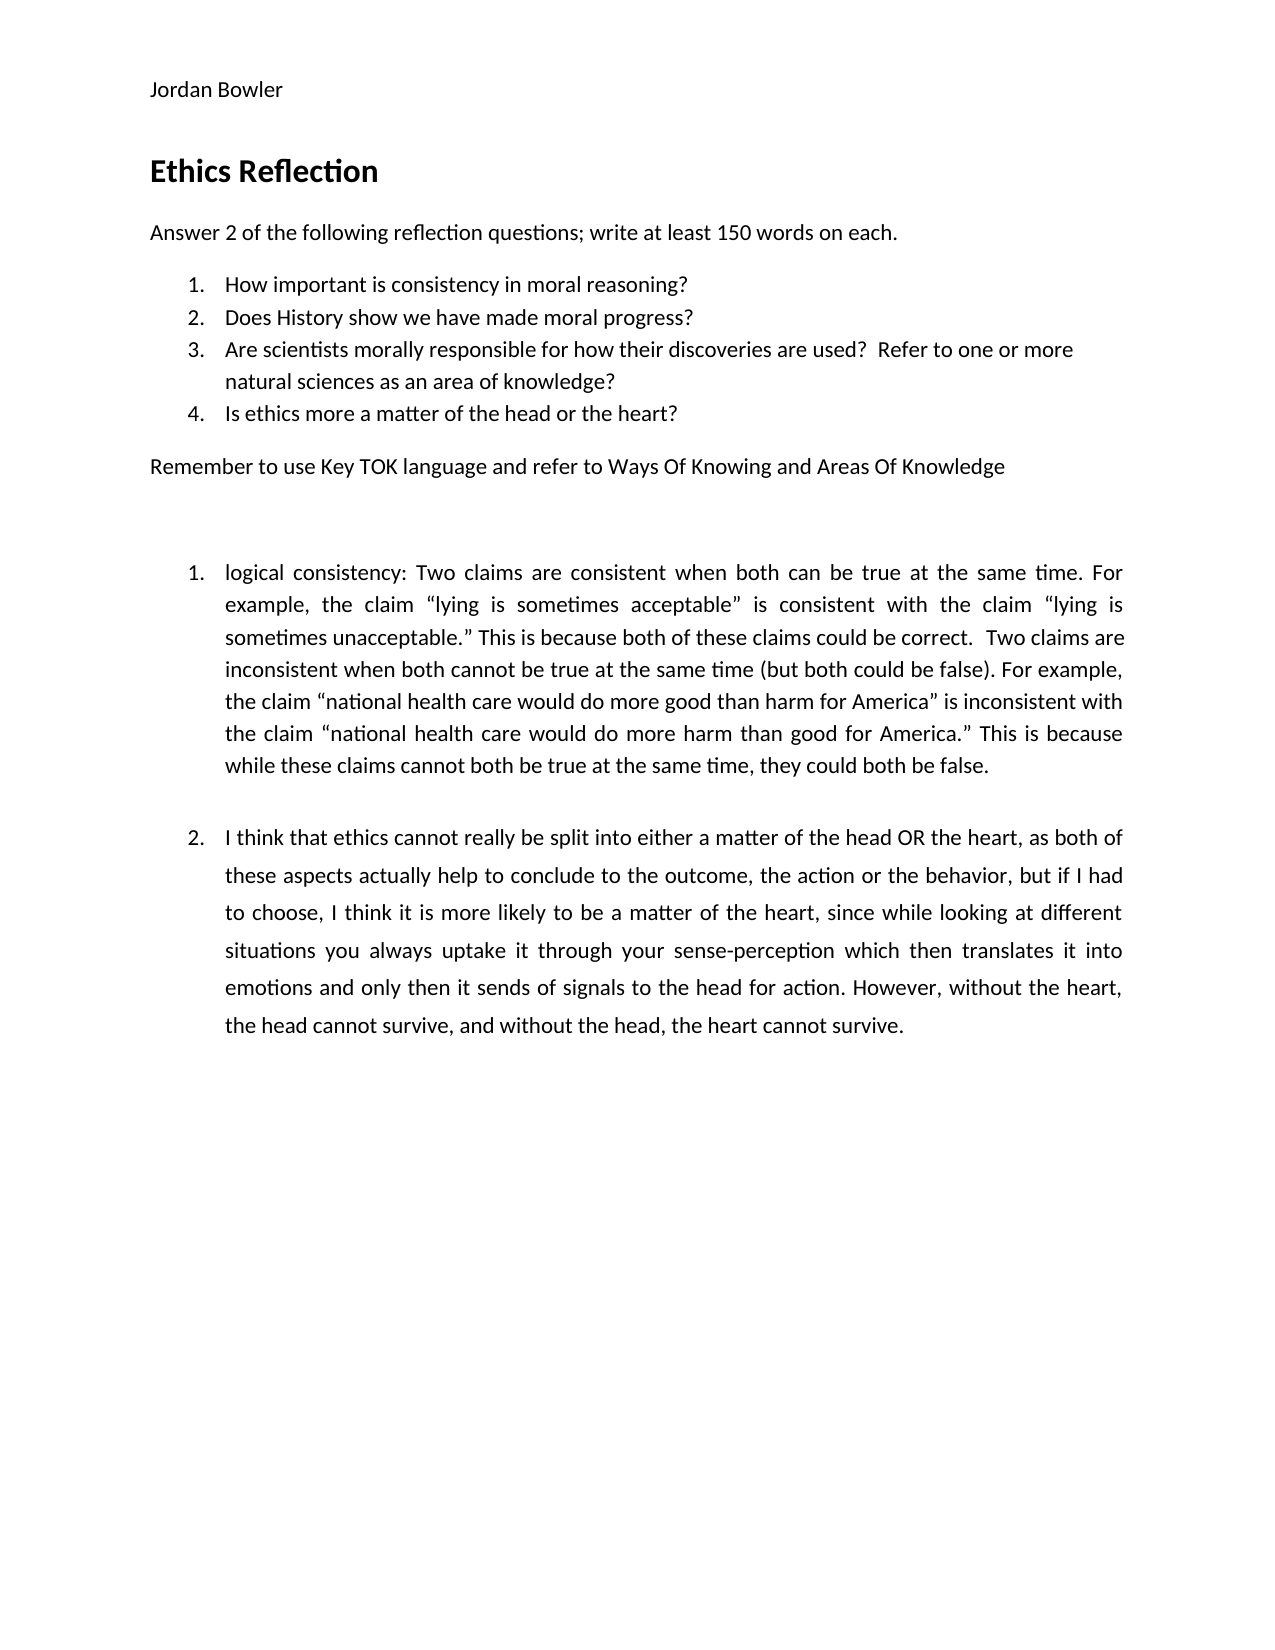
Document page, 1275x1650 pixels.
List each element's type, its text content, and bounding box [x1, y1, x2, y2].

list I think that ethics cannot really be split into either a matter of the head OR the heart, as both of these aspects actually help to conclude to the outcome, the action or the behavior, but if I had to choose, I think it is more likely to be a matter of the heart, since while looking at different situations you always uptake it through your sense-perception which then translates it into emotions and only then it sends of signals to the head for action. However, without the heart, the head cannot survive, and without the head, the heart cannot survive. [187, 814, 1125, 1039]
text Answer 2 of the following reflection questions; write at least 150 words on each. [150, 218, 1125, 246]
list Are scientists morally responsible for how their discoveries are used? Refer to one or more natural sciences as an area of knowledge? [187, 335, 1125, 395]
list Is ethics more a matter of the head or the heart? [187, 399, 1125, 427]
list Does History show we have made moral progress? [187, 303, 1125, 331]
text Ethics Reflection [150, 150, 1125, 191]
text Remember to use Key TOK language and refer to Ways Of Knowing and Areas Of Knowledge [150, 452, 1125, 480]
list How important is consistency in moral reasoning? [187, 271, 1125, 299]
list logical consistency: Two claims are consistent when both can be true at the same time. For example, the claim “lying is sometimes acceptable” is consistent with the claim “lying is sometimes unacceptable.” This is because both of these claims could be correct. Two claims are inconsistent when both cannot be true at the same time (but both could be false). For example, the claim “national health care would do more good than harm for America” is inconsistent with the claim “national health care would do more harm than good for America.” This is because while these claims cannot both be true at the same time, they could both be false. [187, 558, 1125, 779]
